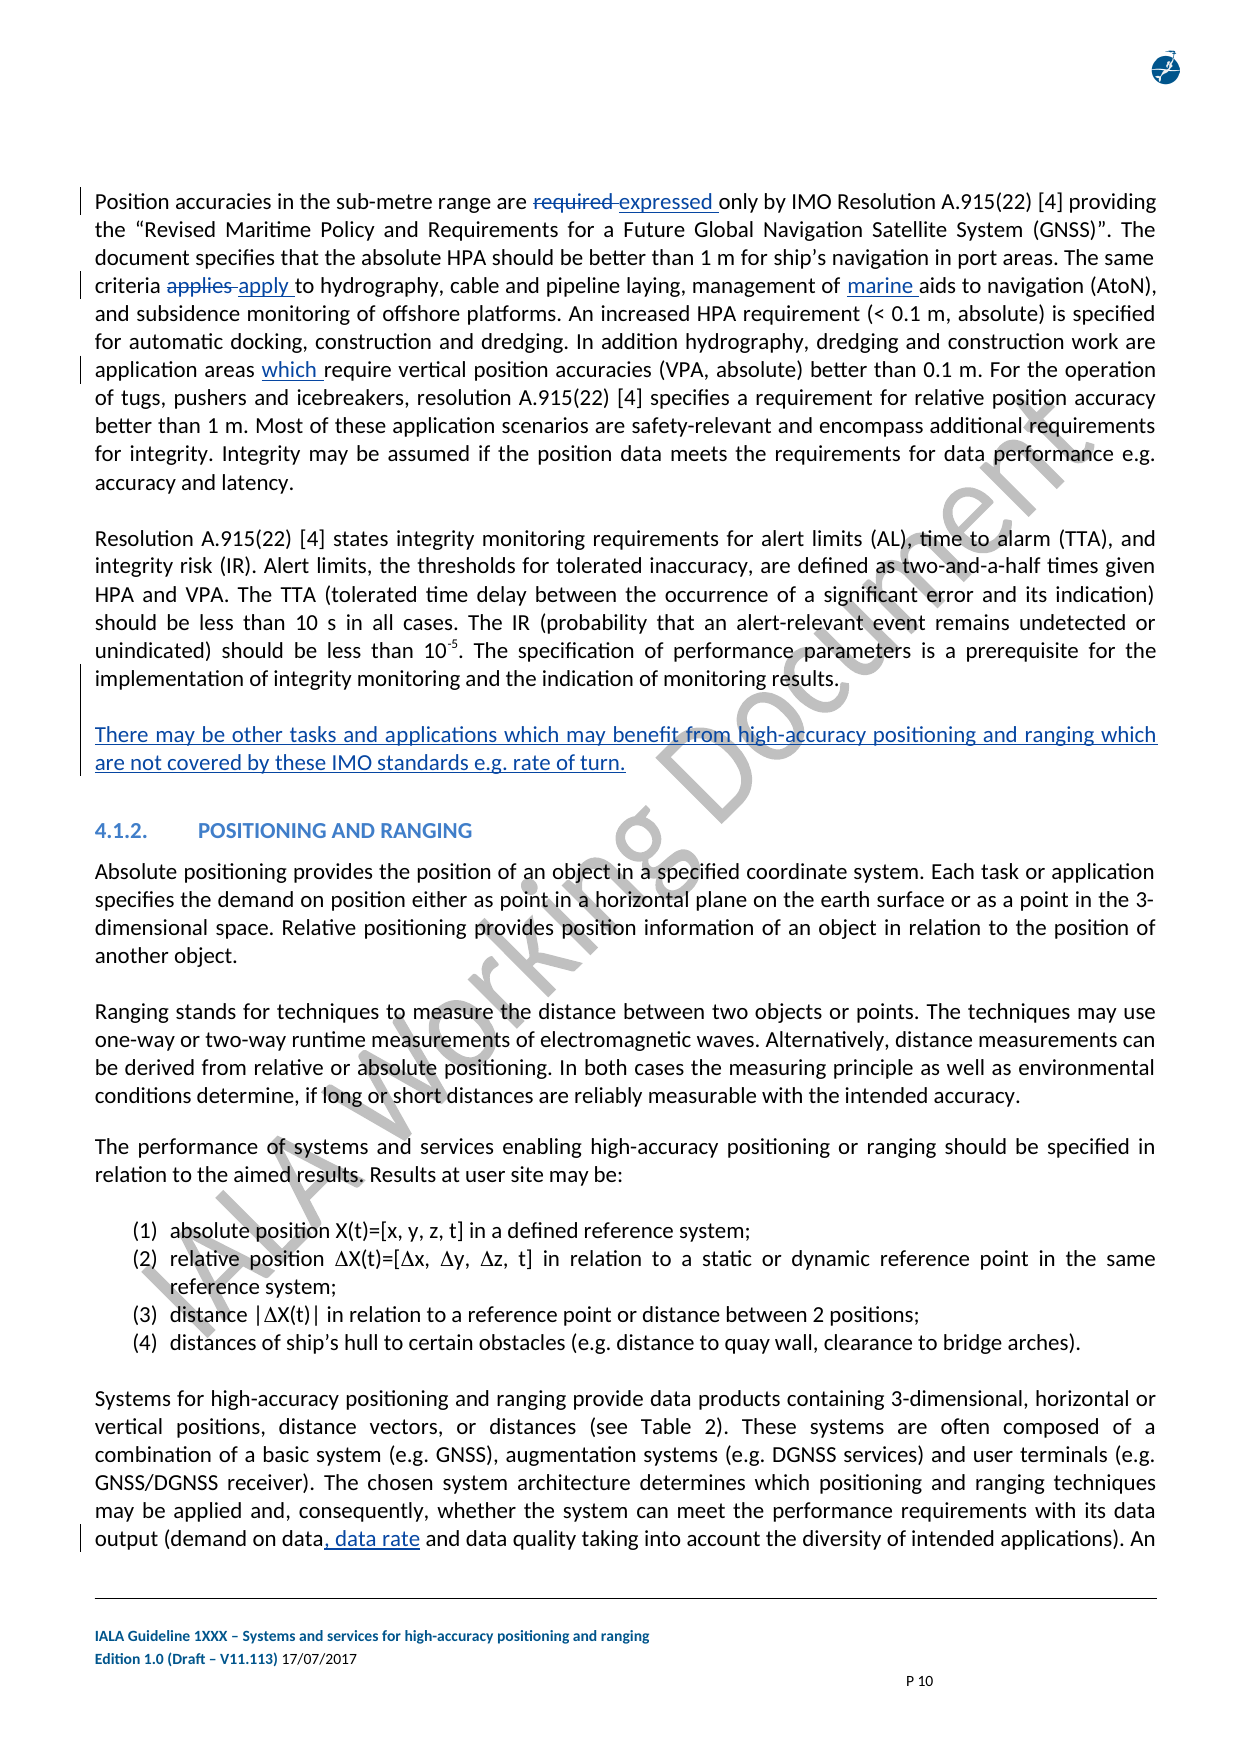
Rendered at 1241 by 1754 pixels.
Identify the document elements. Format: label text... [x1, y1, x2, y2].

text Resolution A.915(22) [4] states integrity monitoring requirements for alert limits (AL), time to alarm (TTA), and integrity risk (IR). Alert limits, the thresholds for tolerated inaccuracy, are defined as two-and-a-half times given HPA and VPA. The TTA (tolerated time delay between the occurrence of a significant error and its indication) should be less than 10 s in all cases. The IR (probability that an alert-relevant event remains undetected or unindicated) should be less than 10-5. The specification of performance parameters is a prerequisite for the implementation of integrity monitoring and the indication of monitoring results. [94, 524, 1157, 692]
picture [1120, 0, 1239, 119]
text Position accuracies in the sub-metre range are only by IMO Resolution A.915(22) [4] providing the “Revised Maritime Policy and Requirements for a Future Global Navigation Satellite System (GNSS)”. The document specifies that the absolute HPA should be better than 1 m for ship’s navigation in port areas. The same criteria to hydrography, cable and pipeline laying, management of aids to navigation (AtoN), and subsidence monitoring of offshore platforms. An increased HPA requirement (< 0.1 m, absolute) is specified for automatic docking, construction and dredging. In addition hydrography, dredging and construction work are application areas require vertical position accuracies (VPA, absolute) better than 0.1 m. For the operation of tugs, pushers and icebreakers, resolution A.915(22) [4] specifies a requirement for relative position accuracy better than 1 m. Most of these application scenarios are safety-relevant and encompass additional requirements for integrity. Integrity may be assumed if the position data meets the requirements for data performance e.g. accuracy and latency. [94, 187, 1157, 496]
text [94, 1384, 1157, 1552]
text Ranging stands for techniques to measure the distance between two objects or points. The techniques may use one-way or two-way runtime measurements of electromagnetic waves. Alternatively, distance measurements can be derived from relative or absolute positioning. In both cases the measuring principle as well as environmental conditions determine, if long or short distances are reliably measurable with the intended accuracy. [94, 997, 1157, 1109]
list distances of ship’s hull to certain obstacles (e.g. distance to quay wall, clearance to bridge arches). [132, 1328, 1157, 1356]
text The performance of systems and services enabling high-accuracy positioning or ranging should be specified in relation to the aimed results. Results at user site may be: [94, 1132, 1157, 1188]
list relative position X(t)=[x, y, z, t] in relation to a static or dynamic reference point in the same reference system; [132, 1244, 1157, 1300]
subtitle POSITIONING AND RANGING [94, 816, 1157, 844]
list absolute position X(t)=[x, y, z, t] in a defined reference system; [132, 1216, 1157, 1244]
text Absolute positioning provides the position of an object in a specified coordinate system. Each task or application specifies the demand on position either as point in a horizontal plane on the earth surface or as a point in the 3-dimensional space. Relative positioning provides position information of an object in relation to the position of another object. [94, 857, 1157, 969]
list distance |X(t)| in relation to a reference point or distance between 2 positions; [132, 1300, 1157, 1328]
